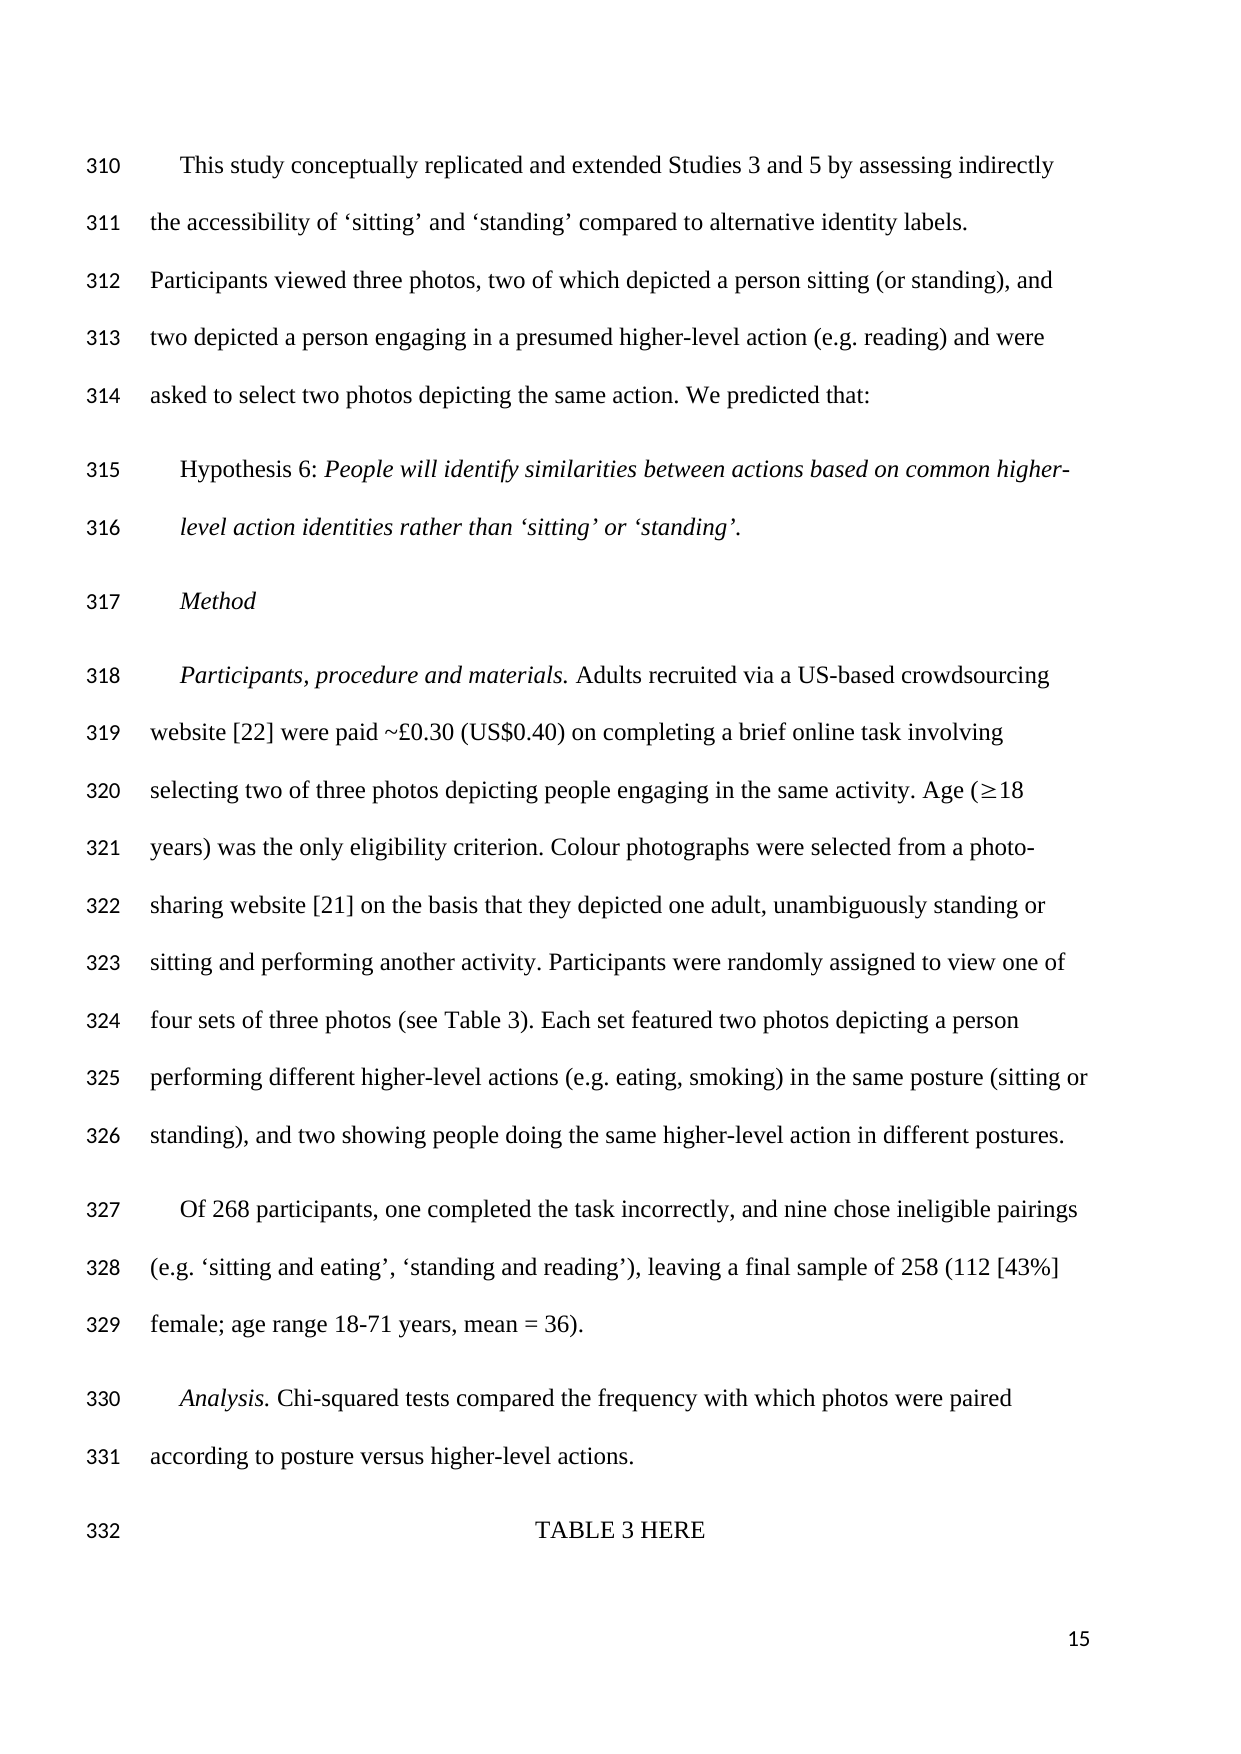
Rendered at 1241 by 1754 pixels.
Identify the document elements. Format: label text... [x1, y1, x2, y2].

text Analysis. Chi-squared tests compared the frequency with which photos were paired according to posture versus higher-level actions. [150, 1383, 1090, 1469]
text Method [150, 586, 1090, 614]
text Of 268 participants, one completed the task incorrectly, and nine chose ineligible pairings (e.g. ‘sitting and eating’, ‘standing and reading’), leaving a final sample of 258 (112 [43%] female; age range 18-71 years, mean = 36). [150, 1194, 1090, 1338]
text This study conceptually replicated and extended Studies 3 and 5 by assessing indirectly the accessibility of ‘sitting’ and ‘standing’ compared to alternative identity labels. Participants viewed three photos, two of which depicted a person sitting (or standing), and two depicted a person engaging in a presumed higher-level action (e.g. reading) and were asked to select two photos depicting the same action. We predicted that: [150, 150, 1090, 409]
text TABLE 3 HERE [150, 1515, 1090, 1544]
text Participants, procedure and materials. Adults recruited via a US-based crowdsourcing website [22] were paid ~£0.30 (US$0.40) on completing a brief online task involving selecting two of three photos depicting people engaging in the same activity. Age (18 years) was the only eligibility criterion. Colour photographs were selected from a photo-sharing website [21] on the basis that they depicted one adult, unambiguously standing or sitting and performing another activity. Participants were randomly assigned to view one of four sets of three photos (see Table 3). Each set featured two photos depicting a person performing different higher-level actions (e.g. eating, smoking) in the same posture (sitting or standing), and two showing people doing the same higher-level action in different postures. [150, 660, 1090, 1149]
text Hypothesis 6: People will identify similarities between actions based on common higher-level action identities rather than ‘sitting’ or ‘standing’. [179, 454, 1090, 540]
